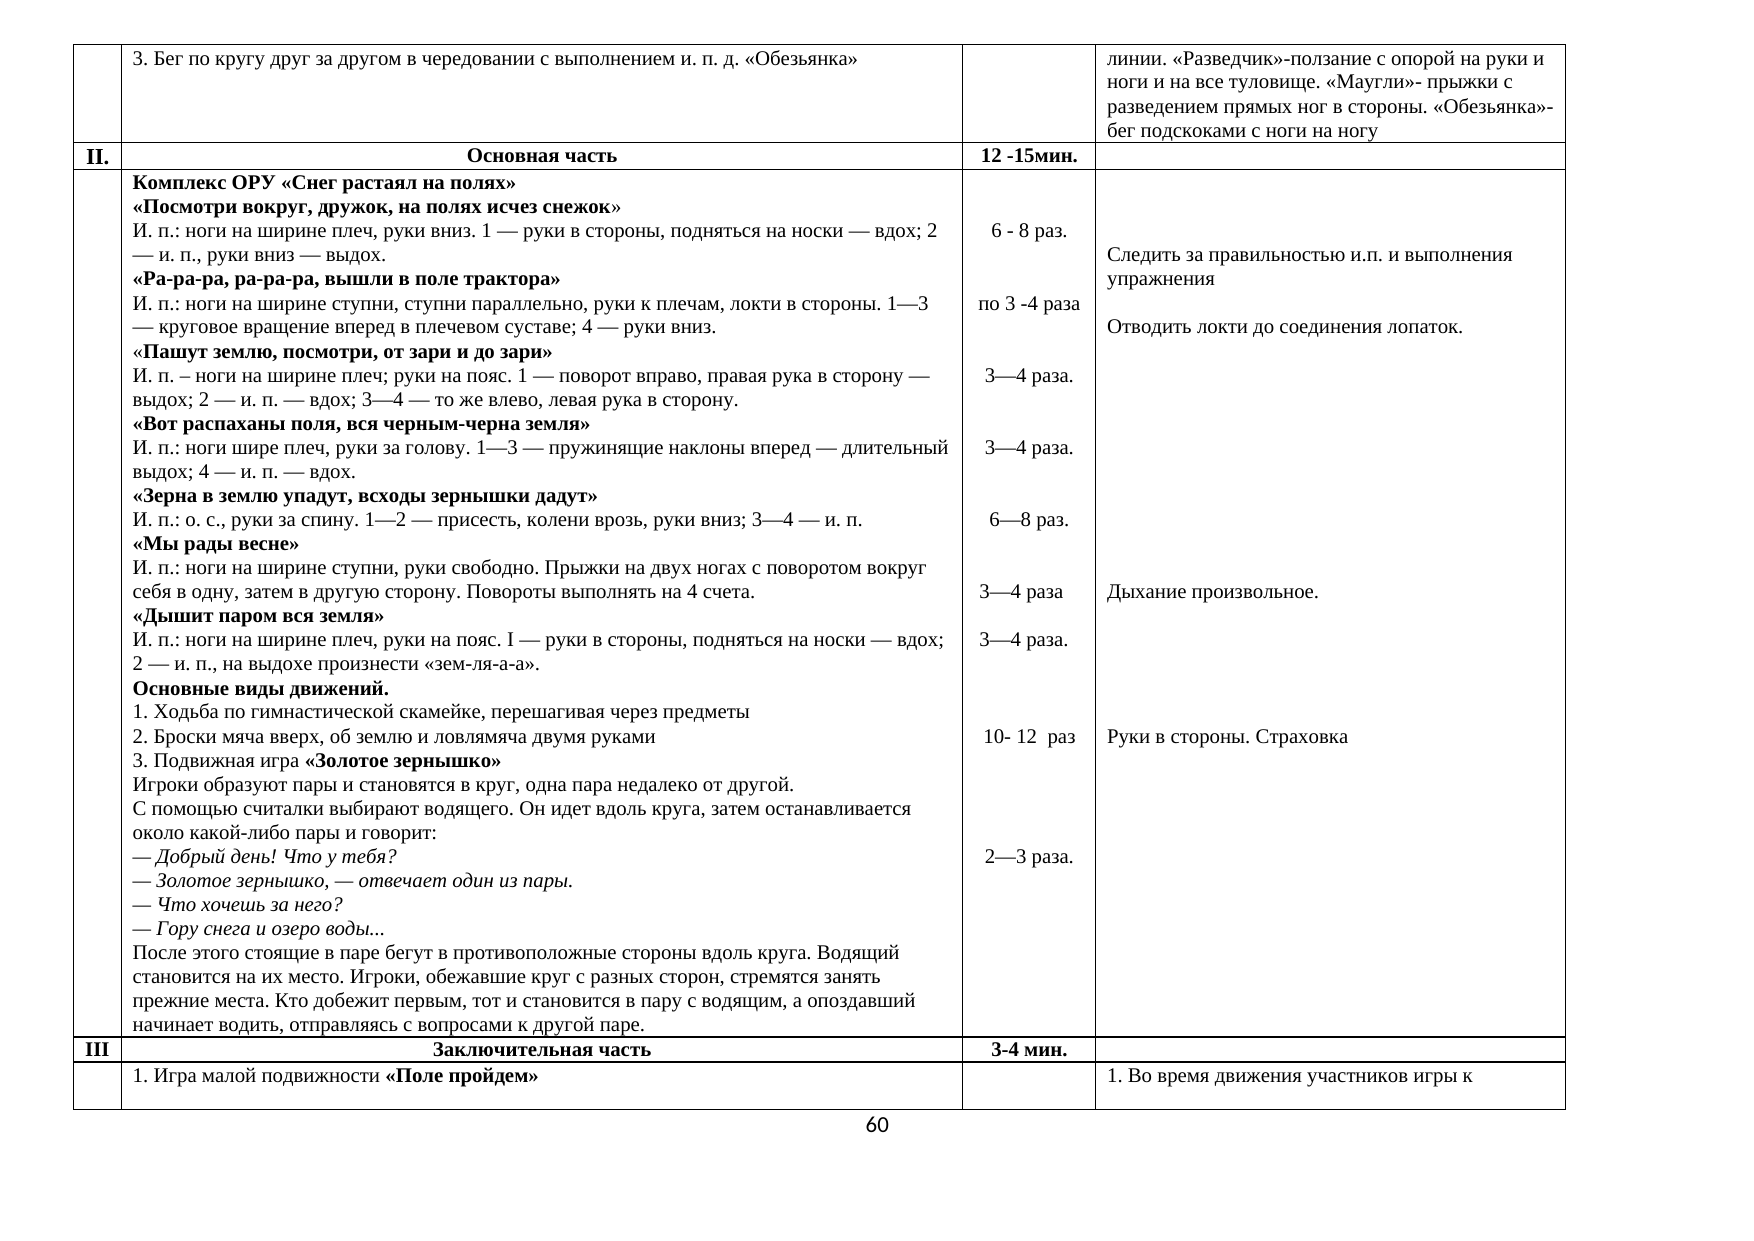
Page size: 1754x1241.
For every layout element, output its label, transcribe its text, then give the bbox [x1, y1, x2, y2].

table_cell [1096, 143, 1565, 169]
table_cell [74, 170, 121, 1036]
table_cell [122, 1063, 962, 1109]
table_cell [74, 1063, 121, 1109]
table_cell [1096, 45, 1565, 142]
table_cell Следить за правильностью и.п. и выполнения упражнения Отводить локти до соединения лопаток. Дыхание произвольное. Руки в стороны. Страховка [1096, 170, 1565, 1036]
table_cell Комплекс ОРУ «Снег растаял на полях» «Посмотри вокруг, дружок, на полях исчез снежок» И. п.: ноги на ширине плеч, руки вниз. 1 — руки в стороны, подняться на носки — вдох; 2 — и. п., руки вниз — выдох. «Ра-ра-ра, ра-ра-ра, вышли в поле трактора» И. п.: ноги на ширине ступни, ступни параллельно, руки к плечам, локти в стороны. 1—3 — круговое вращение вперед в плечевом суставе; 4 — руки вниз. «Пашут землю, посмотри, от зари и до зари» И. п. – ноги на ширине плеч; руки на пояс. 1 — поворот вправо, правая рука в сторону — выдох; 2 — и. п. — вдох; 3—4 — то же влево, левая рука в сторону. «Вот распаханы поля, вся черным-черна земля» И. п.: ноги шире плеч, руки за голову. 1—3 — пружинящие наклоны вперед — длительный выдох; 4 — и. п. — вдох. «Зерна в землю упадут, всходы зернышки дадут» И. п.: о. с., руки за спину. 1—2 — присесть, колени врозь, руки вниз; 3—4 — и. п. «Мы рады весне» И. п.: ноги на ширине ступни, руки свободно. Прыжки на двух ногах с поворотом вокруг себя в одну, затем в другую сторону. Повороты выполнять на 4 счета. «Дышит паром вся земля» И. п.: ноги на ширине плеч, руки на пояс. I — руки в стороны, подняться на носки — вдох; 2 — и. п., на выдохе произнести «зем-ля-а-а». Основные виды движений. 1. Ходьба по гимнастической скамейке, перешагивая через предметы 2. Броски мяча вверх, об землю и ловлямяча двумя руками 3. Подвижная игра «Золотое зернышко» Игроки образуют пары и становятся в круг, одна пара недалеко от другой. С помощью считалки выбирают водящего. Он идет вдоль круга, затем останавливается около какой-либо пары и говорит: — Добрый день! Что у тебя? — Золотое зернышко, — отвечает один из пары. — Что хочешь за него? — Гору снега и озеро воды... После этого стоящие в паре бегут в противоположные стороны вдоль круга. Водящий становится на их место. Игроки, обежавшие круг с разных сторон, стремятся занять прежние места. Кто добежит первым, тот и становится в пару с водящим, а опоздавший начинает водить, отправляясь с вопросами к другой паре. [122, 170, 962, 1036]
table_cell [122, 45, 962, 142]
table_cell Заключительная часть [122, 1038, 962, 1061]
table_cell 3-4 мин. [963, 1038, 1095, 1061]
table_cell [963, 1063, 1095, 1109]
table_cell III [74, 1038, 121, 1061]
table_cell [963, 45, 1095, 142]
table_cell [1096, 1063, 1565, 1109]
table_cell 12 -15мин. [963, 143, 1095, 169]
table_cell [1096, 1038, 1565, 1061]
table_cell II. [74, 143, 121, 169]
table_cell Основная часть [122, 143, 962, 169]
table_cell 6 - 8 раз. по 3 -4 раза 3—4 раза. 3—4 раза. 6—8 раз. 3—4 раза 3—4 раза. 10- 12 раз 2—3 раза. [963, 170, 1095, 1036]
table_cell [74, 45, 121, 142]
